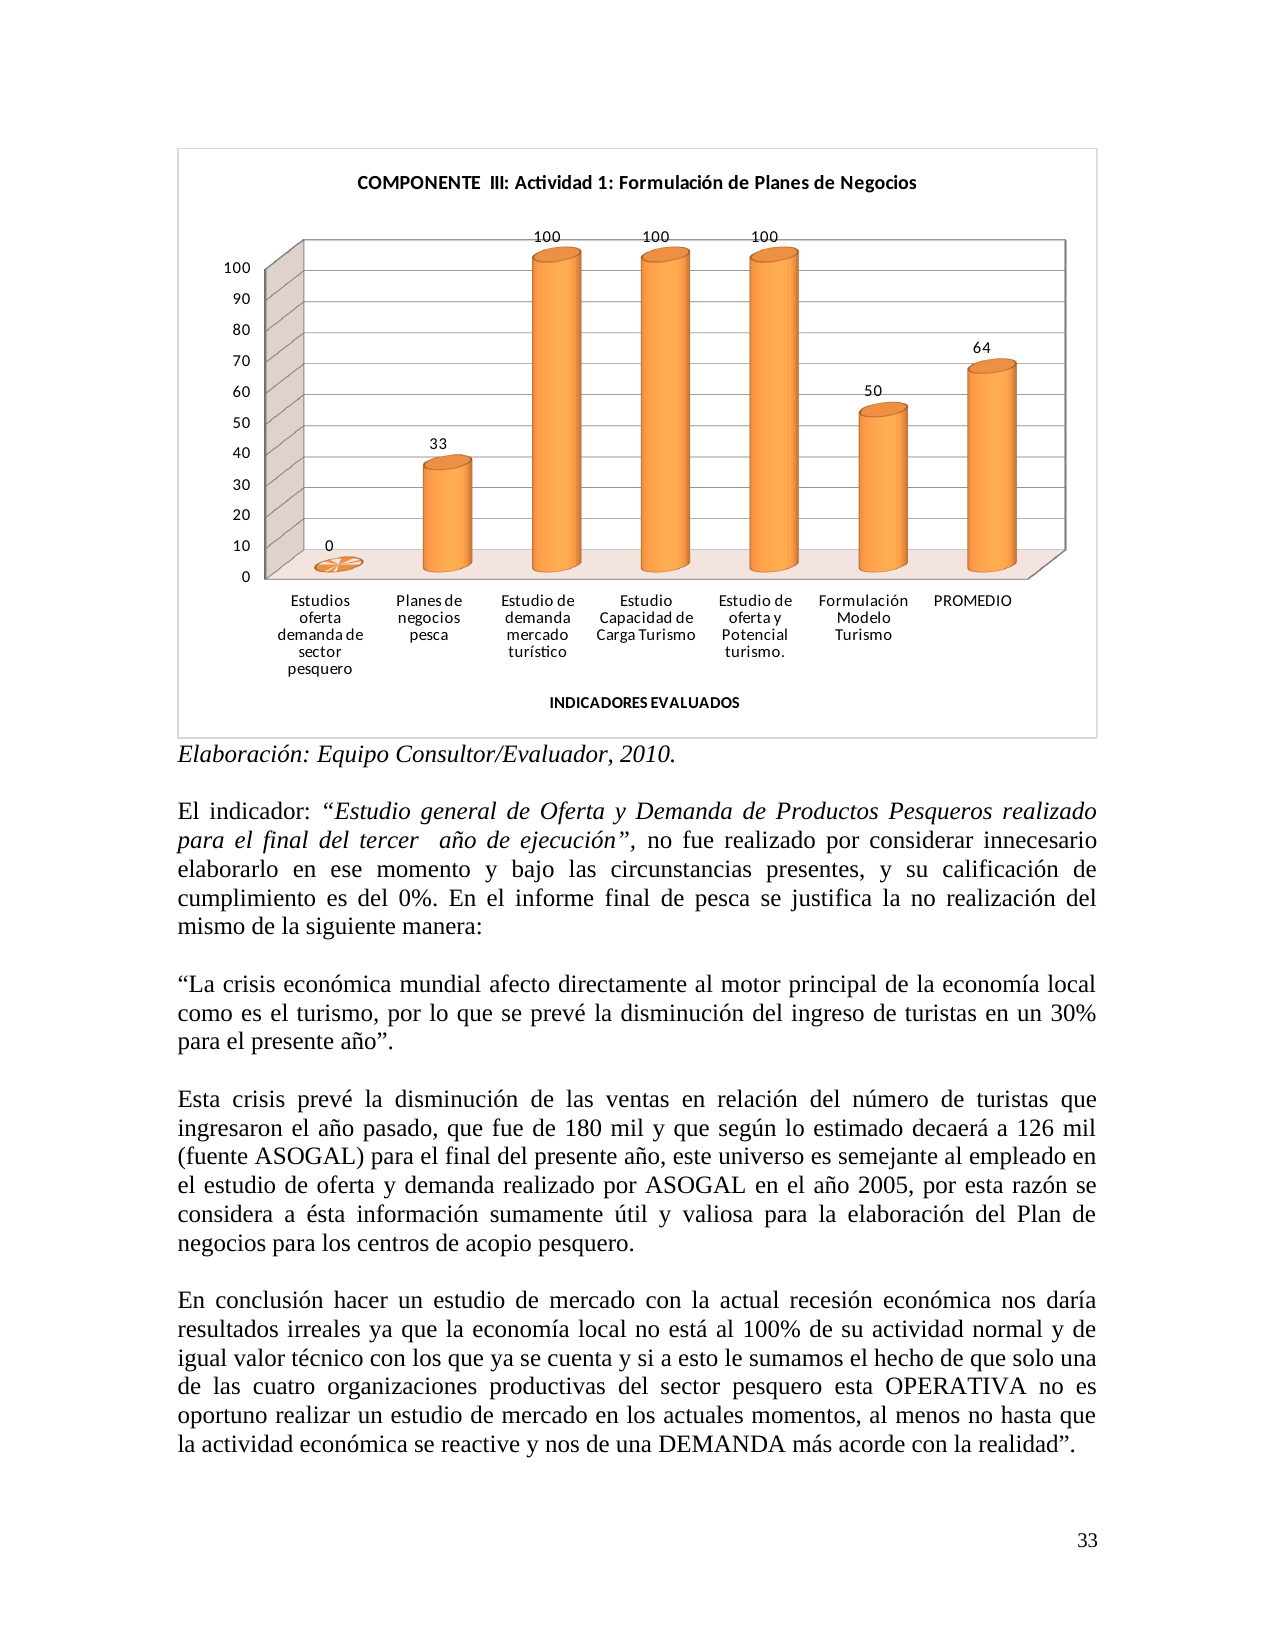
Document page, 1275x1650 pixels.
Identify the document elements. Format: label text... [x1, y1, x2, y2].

text En conclusión hacer un estudio de mercado con la actual recesión económica nos daría resultados irreales ya que la economía local no está al 100% de su actividad normal y de igual valor técnico con los que ya se cuenta y si a esto le sumamos el hecho de que solo una de las cuatro organizaciones productivas del sector pesquero esta OPERATIVA no es oportuno realizar un estudio de mercado en los actuales momentos, al menos no hasta que la actividad económica se reactive y nos de una DEMANDA más acorde con la realidad”. [177, 1285, 1098, 1458]
text Elaboración: Equipo Consultor/Evaluador, 2010. [177, 739, 1098, 768]
text Esta crisis prevé la disminución de las ventas en relación del número de turistas que ingresaron el año pasado, que fue de 180 mil y que según lo estimado decaerá a 126 mil (fuente ASOGAL) para el final del presente año, este universo es semejante al empleado en el estudio de oferta y demanda realizado por ASOGAL en el año 2005, por esta razón se considera a ésta información sumamente útil y valiosa para la elaboración del Plan de negocios para los centros de acopio pesquero. [177, 1084, 1098, 1256]
text El indicador: “Estudio general de Oferta y Demanda de Productos Pesqueros realizado para el final del tercer año de ejecución”, no fue realizado por considerar innecesario elaborarlo en ese momento y bajo las circunstancias presentes, y su calificación de cumplimiento es del 0%. En el informe final de pesca se justifica la no realización del mismo de la siguiente manera: [177, 796, 1098, 940]
text “La crisis económica mundial afecto directamente al motor principal de la economía local como es el turismo, por lo que se prevé la disminución del ingreso de turistas en un 30% para el presente año”. [177, 969, 1098, 1055]
